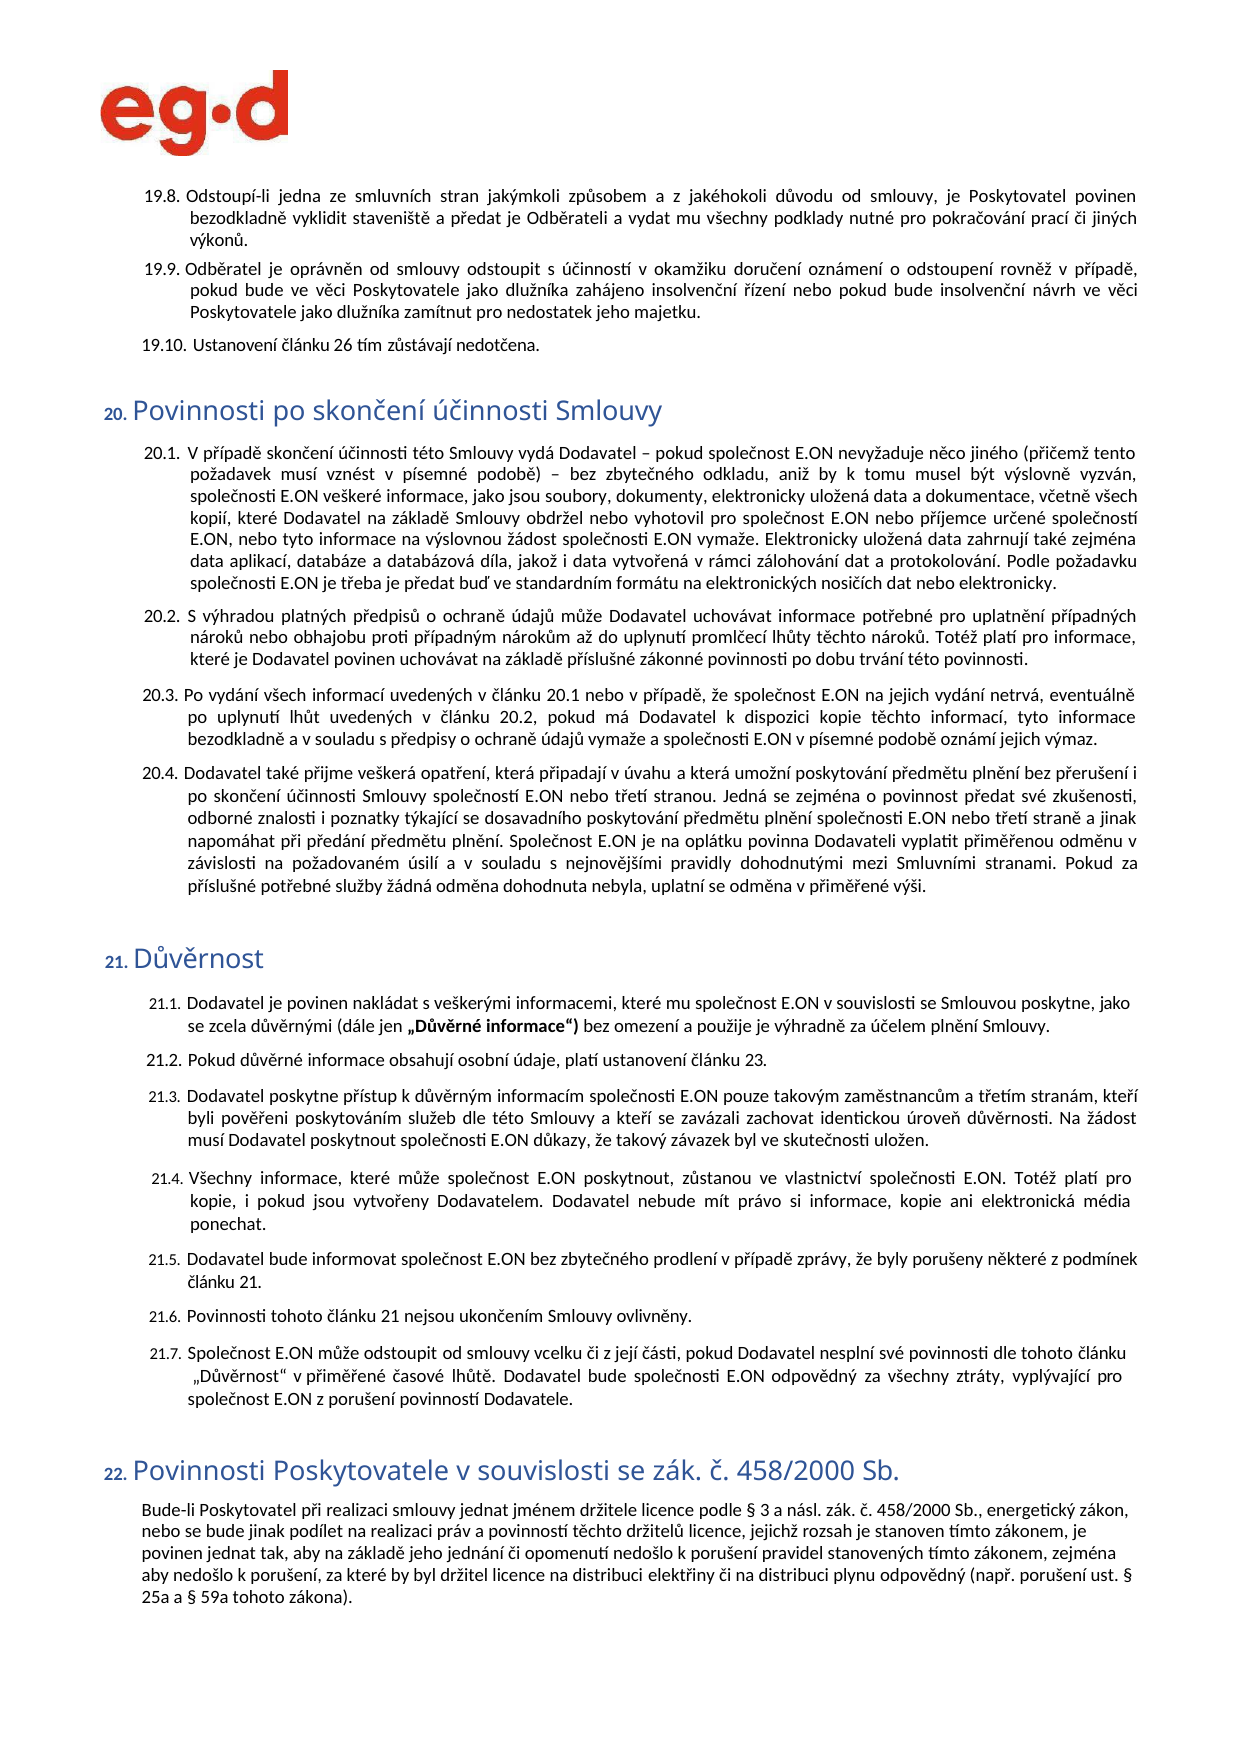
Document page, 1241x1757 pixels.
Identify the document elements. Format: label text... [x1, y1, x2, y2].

text společnost E.ON z porušení povinností Dodavatele. [187, 1387, 1163, 1409]
text se zcela důvěrnými (dále jen „Důvěrné informace“) bez omezení a použije je výhradně za účelem plnění Smlouvy. [187, 1014, 1163, 1037]
text Bude-li Poskytovatel při realizaci smlouvy jednat jménem držitele licence podle § 3 a násl. zák. č. 458/2000 Sb., energetický zákon, nebo se bude jinak podílet na realizaci práv a povinností těchto držitelů licence, jejichž rozsah je stanoven tímto zákonem, je povinen jednat tak, aby na základě jeho jednání či opomenutí nedošlo k porušení pravidel stanovených tímto zákonem, zejména aby nedošlo k porušení, za které by byl držitel licence na distribuci elektřiny či na distribuci plynu odpovědný (např. porušení ust. § 25a a § 59a tohoto zákona). [141, 1499, 1136, 1608]
text „Důvěrnost“ v přiměřené časové lhůtě. Dodavatel bude společnosti E.ON odpovědný za všechny ztráty, vyplývající pro [164, 1364, 1123, 1387]
list V případě skončení účinnosti této Smlouvy vydá Dodavatel – pokud společnost E.ON nevyžaduje něco jiného (přičemž tento požadavek musí vznést v písemné podobě) – bez zbytečného odkladu, aniž by k tomu musel být výslovně vyzván, společnosti E.ON veškeré informace, jako jsou soubory, dokumenty, elektronicky uložená data a dokumentace, včetně všech kopií, které Dodavatel na základě Smlouvy obdržel nebo vyhotovil pro společnost E.ON nebo příjemce určené společností E.ON, nebo tyto informace na výslovnou žádost společnosti E.ON vymaže. Elektronicky uložená data zahrnují také zejména data aplikací, databáze a databázová díla, jakož i data vytvořená v rámci zálohování dat a protokolování. Podle požadavku společnosti E.ON je třeba je předat buď ve standardním formátu na elektronických nosičích dat nebo elektronicky. [144, 442, 1138, 594]
list Dodavatel je povinen nakládat s veškerými informacemi, které mu společnost E.ON v souvislosti se Smlouvou poskytne, jako [148, 991, 1163, 1014]
subtitle Důvěrnost [104, 940, 1163, 977]
list Všechny informace, které může společnost E.ON poskytnout, zůstanou ve vlastnictví společnosti E.ON. Totéž platí pro kopie, i pokud jsou vytvořeny Dodavatelem. Dodavatel nebude mít právo si informace, kopie ani elektronická média ponechat. [151, 1166, 1132, 1235]
list Po vydání všech informací uvedených v článku 20.1 nebo v případě, že společnost E.ON na jejich vydání netrvá, eventuálně po uplynutí lhůt uvedených v článku 20.2, pokud má Dodavatel k dispozici kopie těchto informací, tyto informace bezodkladně a v souladu s předpisy o ochraně údajů vymaže a společnosti E.ON v písemné podobě oznámí jejich výmaz. [142, 684, 1136, 750]
subtitle Povinnosti Poskytovatele v souvislosti se zák. č. 458/2000 Sb. [104, 1451, 1163, 1488]
text článku 21. [187, 1270, 1163, 1293]
list Dodavatel poskytne přístup k důvěrným informacím společnosti E.ON pouze takovým zaměstnancům a třetím stranám, kteří byli pověřeni poskytováním služeb dle této Smlouvy a kteří se zavázali zachovat identickou úroveň důvěrnosti. Na žádost musí Dodavatel poskytnout společnosti E.ON důkazy, že takový závazek byl ve skutečnosti uložen. [148, 1084, 1138, 1152]
list Pokud důvěrné informace obsahují osobní údaje, platí ustanovení článku 23. [146, 1048, 1163, 1071]
subtitle Povinnosti po skončení účinnosti Smlouvy [103, 391, 1163, 428]
list Dodavatel bude informovat společnost E.ON bez zbytečného prodlení v případě zprávy, že byly porušeny některé z podmínek [148, 1247, 1163, 1270]
list Společnost E.ON může odstoupit od smlouvy vcelku či z její části, pokud Dodavatel nesplní své povinnosti dle tohoto článku [71, 1341, 1126, 1364]
picture [100, 70, 288, 156]
list Odstoupí-li jedna ze smluvních stran jakýmkoli způsobem a z jakéhokoli důvodu od smlouvy, je Poskytovatel povinen bezodkladně vyklidit staveniště a předat je Odběrateli a vydat mu všechny podklady nutné pro pokračování prací či jiných výkonů. [144, 185, 1138, 251]
list Povinnosti tohoto článku 21 nejsou ukončením Smlouvy ovlivněny. [148, 1304, 1163, 1327]
list Dodavatel také přijme veškerá opatření, která připadají v úvahu a která umožní poskytování předmětu plnění bez přerušení i po skončení účinnosti Smlouvy společností E.ON nebo třetí stranou. Jedná se zejména o povinnost předat své zkušenosti, odborné znalosti i poznatky týkající se dosavadního poskytování předmětu plnění společnosti E.ON nebo třetí straně a jinak napomáhat při předání předmětu plnění. Společnost E.ON je na oplátku povinna Dodavateli vyplatit přiměřenou odměnu v závislosti na požadovaném úsilí a v souladu s nejnovějšími pravidly dohodnutými mezi Smluvními stranami. Pokud za příslušné potřebné služby žádná odměna dohodnuta nebyla, uplatní se odměna v přiměřené výši. [142, 762, 1138, 897]
list S výhradou platných předpisů o ochraně údajů může Dodavatel uchovávat informace potřebné pro uplatnění případných nároků nebo obhajobu proti případným nárokům až do uplynutí promlčecí lhůty těchto nároků. Totéž platí pro informace, které je Dodavatel povinen uchovávat na základě příslušné zákonné povinnosti po dobu trvání této povinnosti. [144, 605, 1138, 670]
list Odběratel je oprávněn od smlouvy odstoupit s účinností v okamžiku doručení oznámení o odstoupení rovněž v případě, pokud bude ve věci Poskytovatele jako dlužníka zahájeno insolvenční řízení nebo pokud bude insolvenční návrh ve věci Poskytovatele jako dlužníka zamítnut pro nedostatek jeho majetku. [144, 258, 1139, 323]
list Ustanovení článku 26 tím zůstávají nedotčena. [141, 333, 1163, 356]
